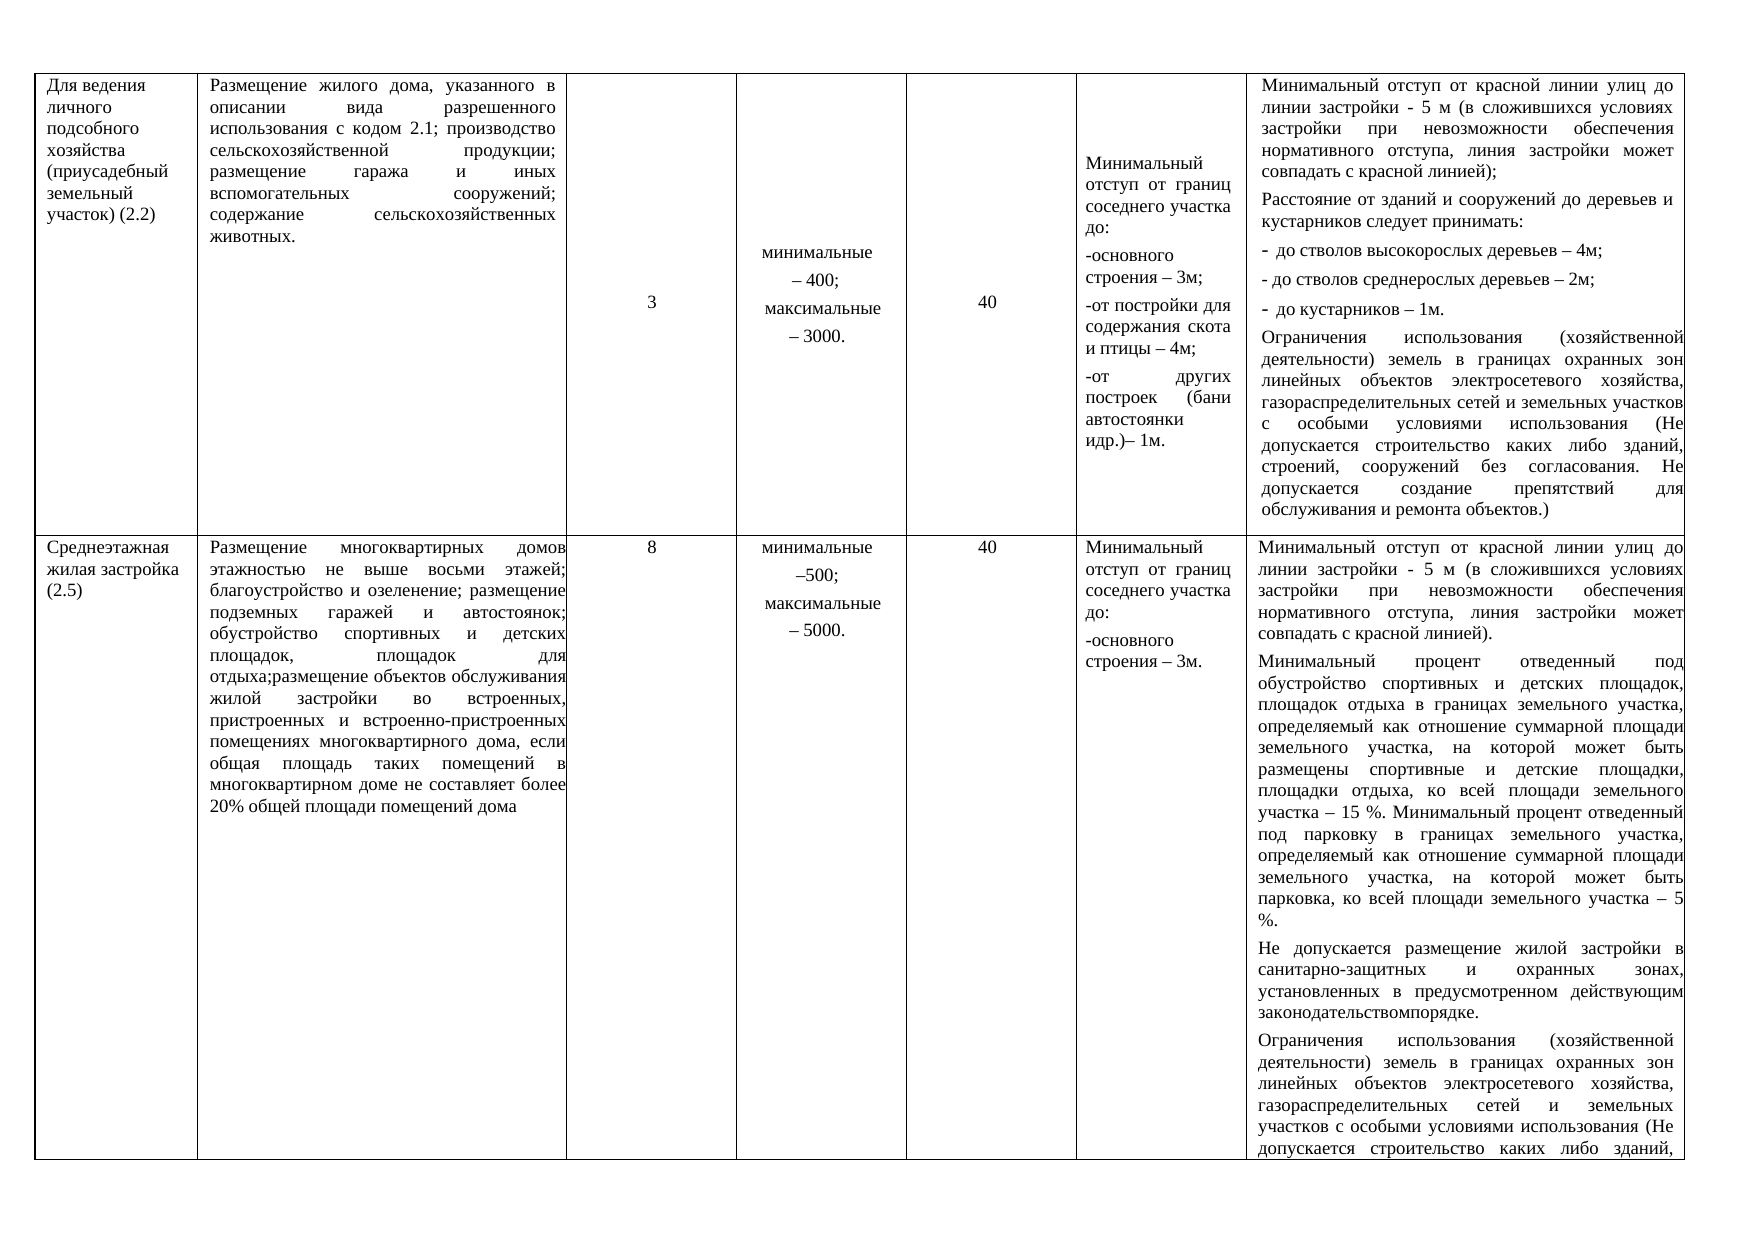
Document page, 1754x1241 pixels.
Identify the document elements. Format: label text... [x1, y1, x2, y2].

table_cell Минимальный отступ от границ соседнего участка до: -основного строения – 3м; -от постройки для содержания скота и птицы – 4м; -от других построек (бани автостоянки идр.)– 1м. [1077, 74, 1246, 535]
table_cell минимальные – 400; максимальные – 3000. [737, 74, 906, 535]
table_cell 3 [567, 74, 736, 535]
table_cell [737, 536, 906, 1158]
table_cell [1077, 536, 1246, 1158]
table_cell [1247, 536, 1684, 1158]
table_cell Размещение жилого дома, указанного в описании вида разрешенного использования с кодом 2.1; производство сельскохозяйственной продукции; размещение гаража и иных вспомогательных сооружений; содержание сельскохозяйственных животных. [198, 74, 566, 535]
table_cell 40 [907, 74, 1076, 535]
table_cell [36, 536, 197, 1158]
table_cell Минимальный отступ от красной линии улиц до линии застройки - 5 м (в сложившихся условиях застройки при невозможности обеспечения нормативного отступа, линия застройки может совпадать с красной линией); Расстояние от зданий и сооружений до деревьев и кустарников следует принимать: до стволов высокорослых деревьев – 4м; - до стволов среднерослых деревьев – 2м; до кустарников – 1м. Ограничения использования (хозяйственной деятельности) земель в границах охранных зон линейных объектов электросетевого хозяйства, газораспределительных сетей и земельных участков с особыми условиями использования (Не допускается строительство каких либо зданий, строений, сооружений без согласования. Не допускается создание препятствий для обслуживания и ремонта объектов.) [1247, 74, 1684, 535]
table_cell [198, 536, 566, 1158]
table_cell 40 [907, 536, 1076, 1158]
table_cell Для ведения личного подсобного хозяйства (приусадебный земельный участок) (2.2) [36, 74, 197, 535]
table_cell 8 [567, 536, 736, 1158]
